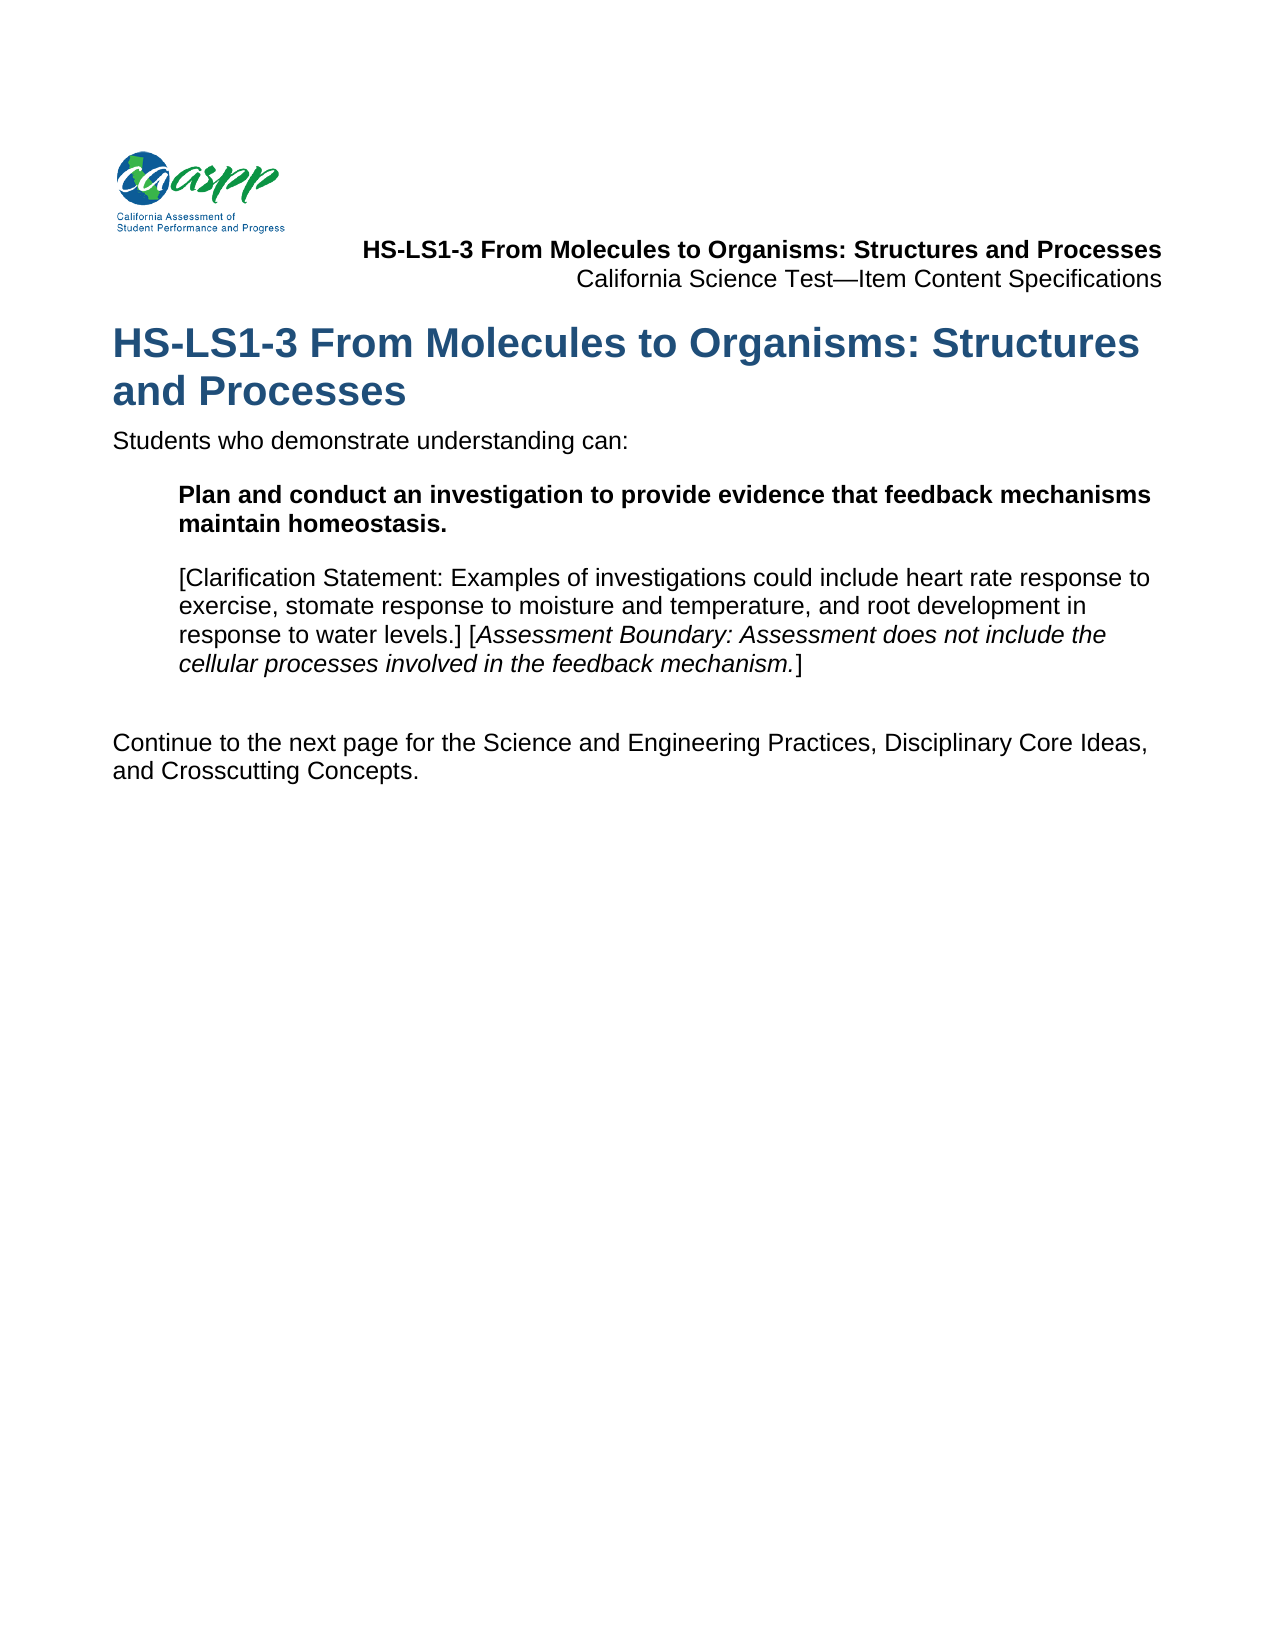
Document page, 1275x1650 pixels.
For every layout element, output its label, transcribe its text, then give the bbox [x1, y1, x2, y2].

text Continue to the next page for the Science and Engineering Practices, Disciplinary Core Ideas, and Crosscutting Concepts. [112, 728, 1162, 785]
picture [112, 150, 287, 236]
text Students who demonstrate understanding can: [112, 426, 1162, 455]
subtitle HS-LS1-3 From Molecules to Organisms: Structures and Processes [112, 318, 1162, 414]
text California Science Test—Item Content Specifications [112, 264, 1162, 293]
text Plan and conduct an investigation to provide evidence that feedback mechanisms maintain homeostasis. [178, 480, 1162, 538]
text HS-LS1-3 From Molecules to Organisms: Structures and Processes [112, 236, 1162, 264]
text [Clarification Statement: Examples of investigations could include heart rate response to exercise, stomate response to moisture and temperature, and root development in response to water levels.] [Assessment Boundary: Assessment does not include the cellular processes involved in the feedback mechanism.] [178, 563, 1162, 678]
